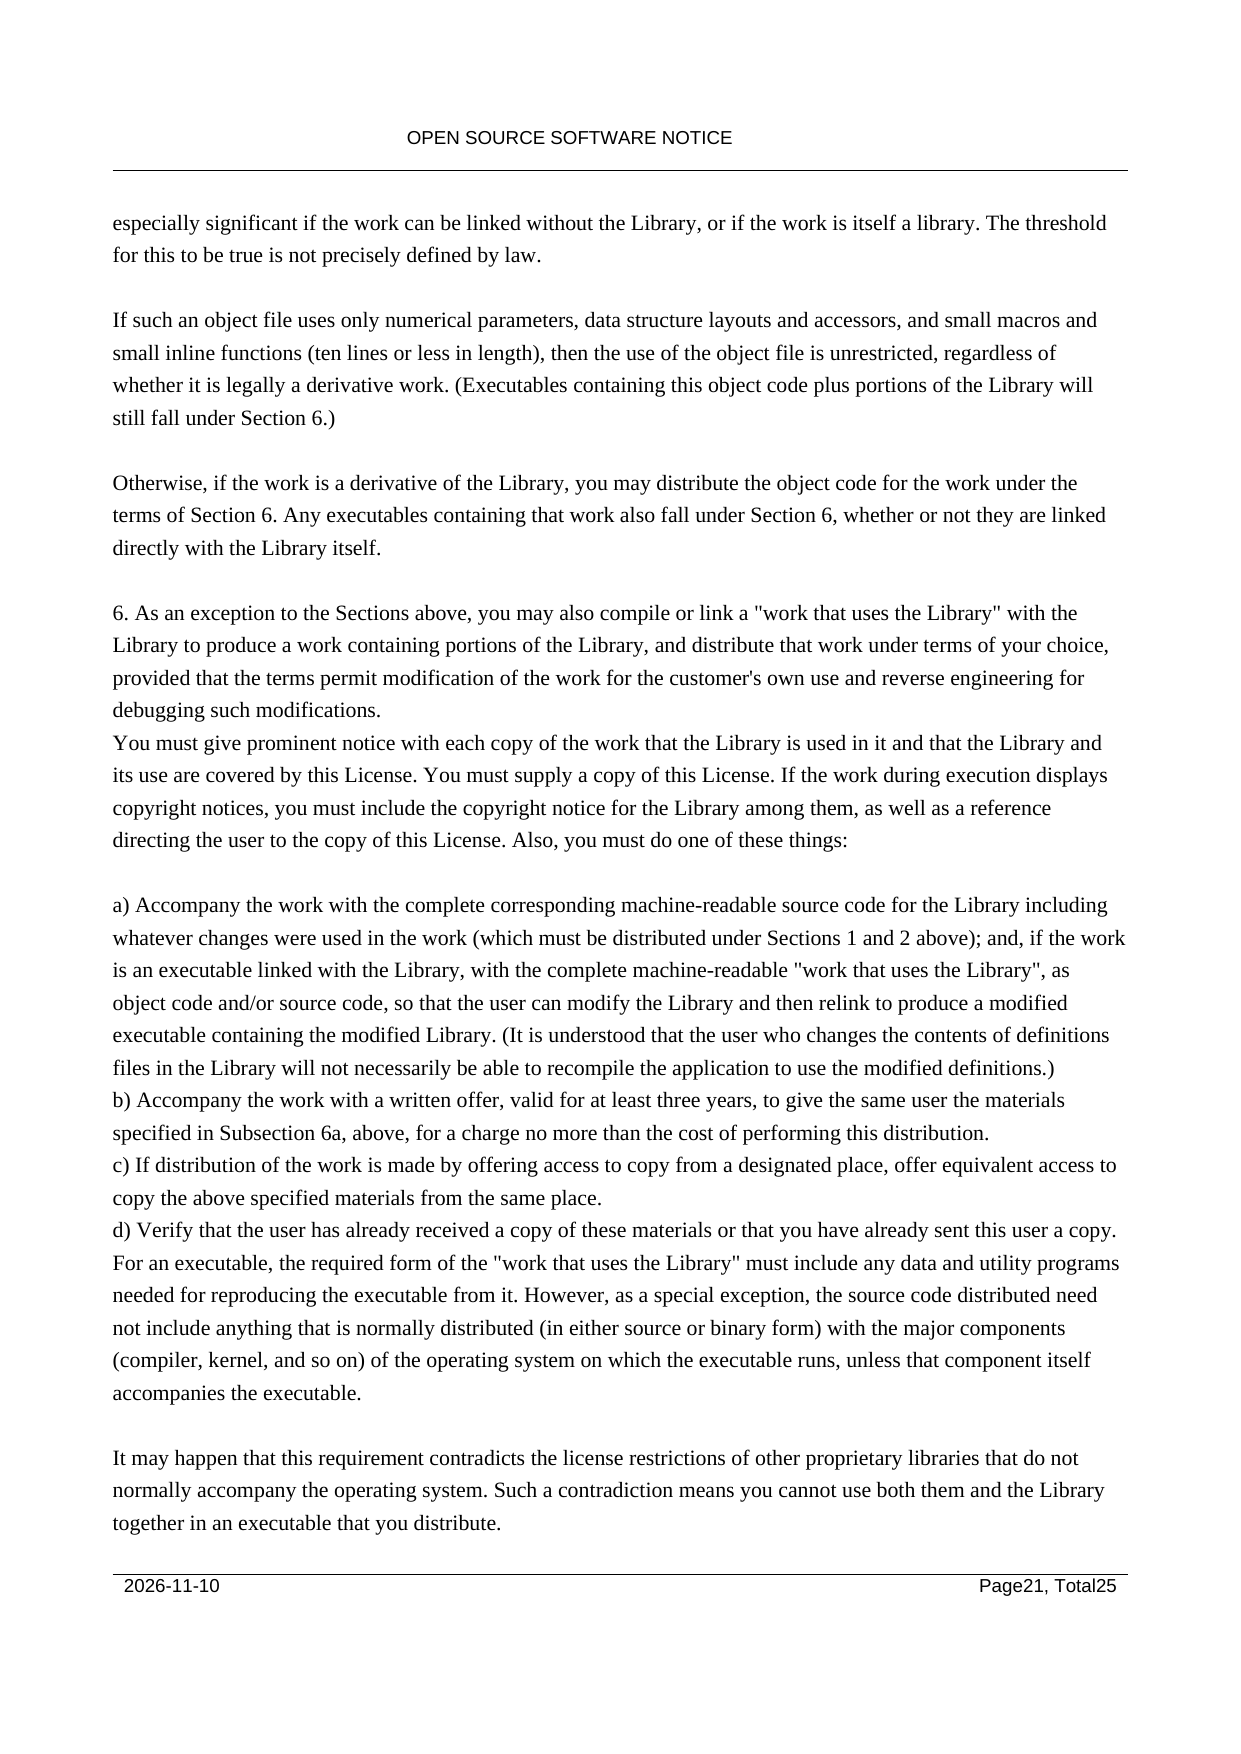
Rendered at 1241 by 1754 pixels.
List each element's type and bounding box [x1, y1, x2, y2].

text [112, 206, 1128, 1539]
